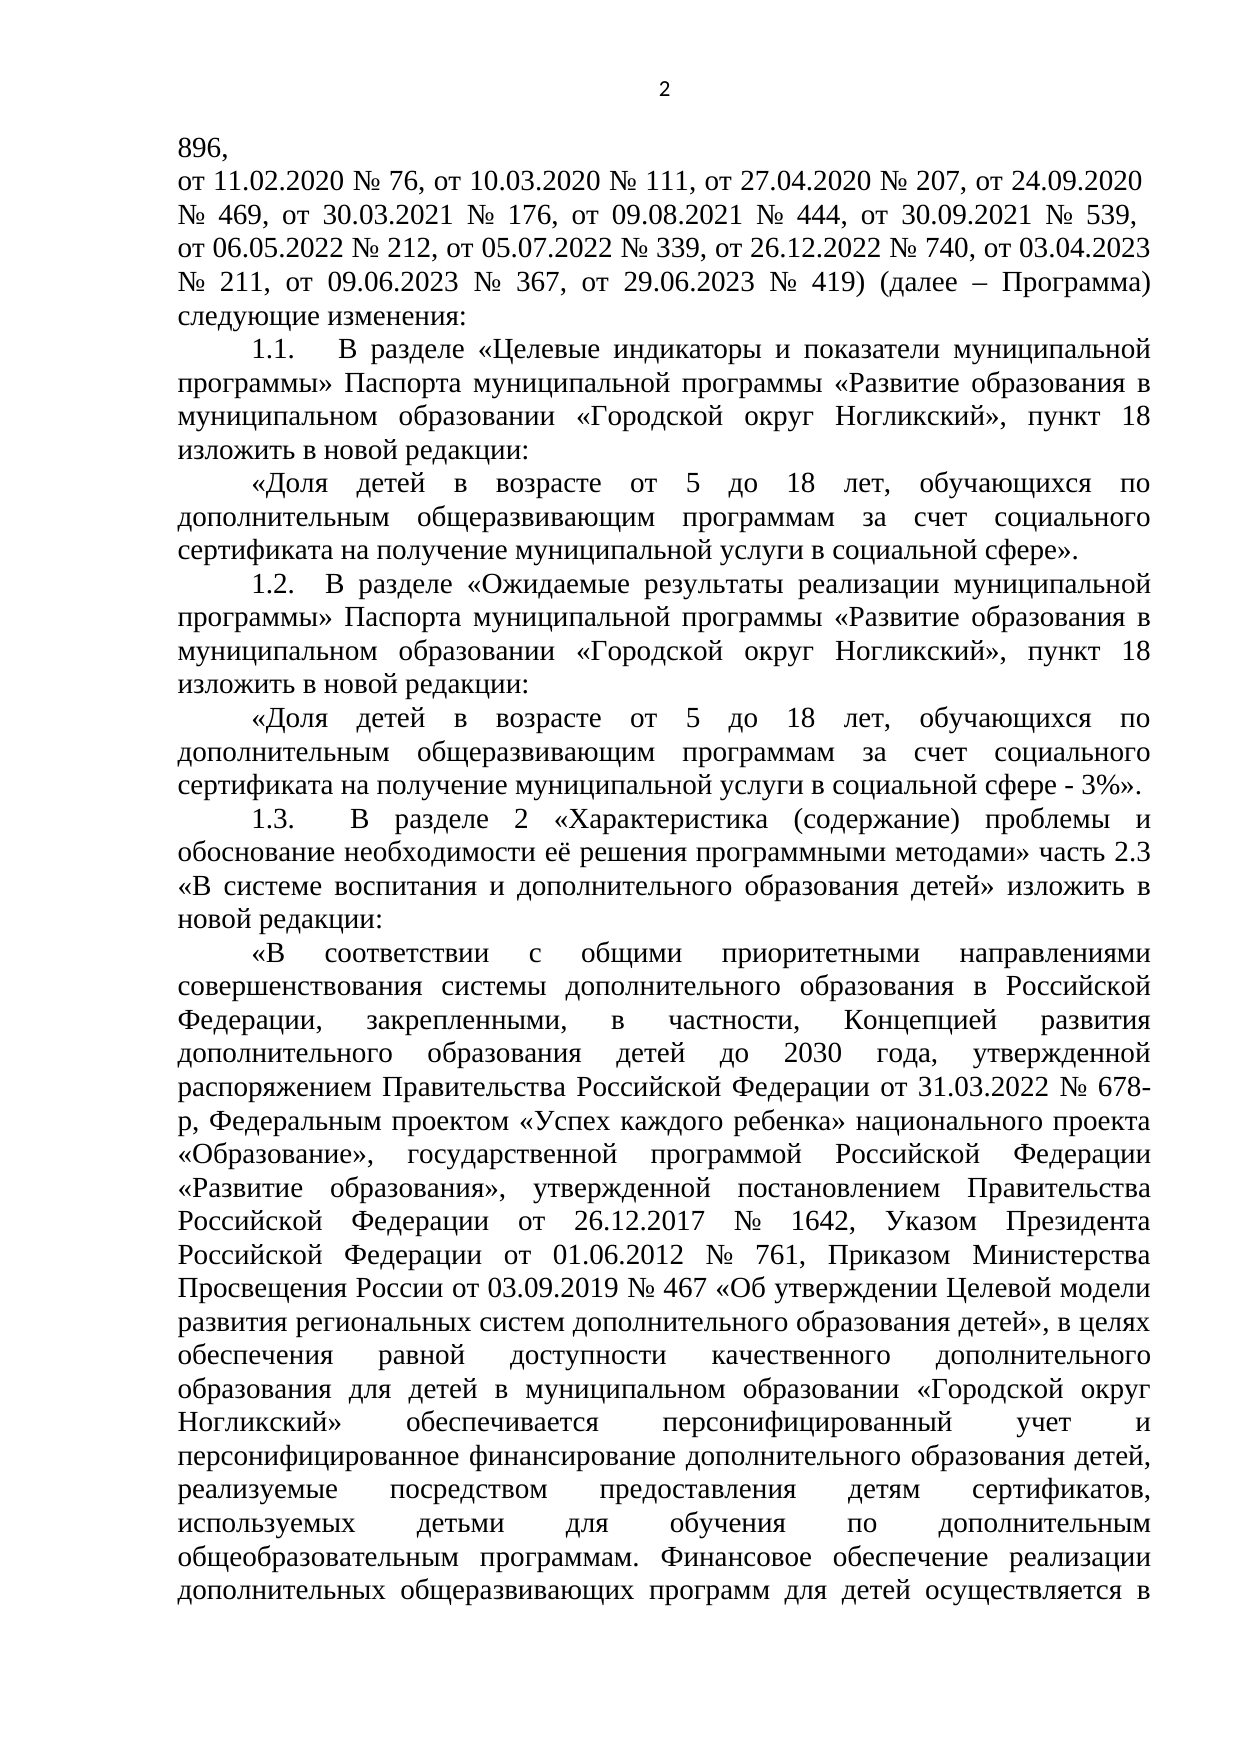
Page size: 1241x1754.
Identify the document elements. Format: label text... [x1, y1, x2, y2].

list «Доля детей в возрасте от 5 до 18 лет, обучающихся по дополнительным общеразвивающим программам за счет социального сертификата на получение муниципальной услуги в социальной сфере - 3%». [177, 700, 1152, 801]
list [177, 130, 1152, 331]
list «Доля детей в возрасте от 5 до 18 лет, обучающихся по дополнительным общеразвивающим программам за счет социального сертификата на получение муниципальной услуги в социальной сфере». [177, 465, 1152, 566]
list В разделе «Ожидаемые результаты реализации муниципальной программы» Паспорта муниципальной программы «Развитие образования в муниципальном образовании «Городской округ Ногликский», пункт 18 изложить в новой редакции: [177, 566, 1152, 700]
list В разделе «Целевые индикаторы и показатели муниципальной программы» Паспорта муниципальной программы «Развитие образования в муниципальном образовании «Городской округ Ногликский», пункт 18 изложить в новой редакции: [177, 331, 1152, 465]
list В разделе 2 «Характеристика (содержание) проблемы и обоснование необходимости её решения программными методами» часть 2.3 «В системе воспитания и дополнительного образования детей» изложить в новой редакции: [177, 801, 1152, 935]
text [177, 935, 1152, 1606]
